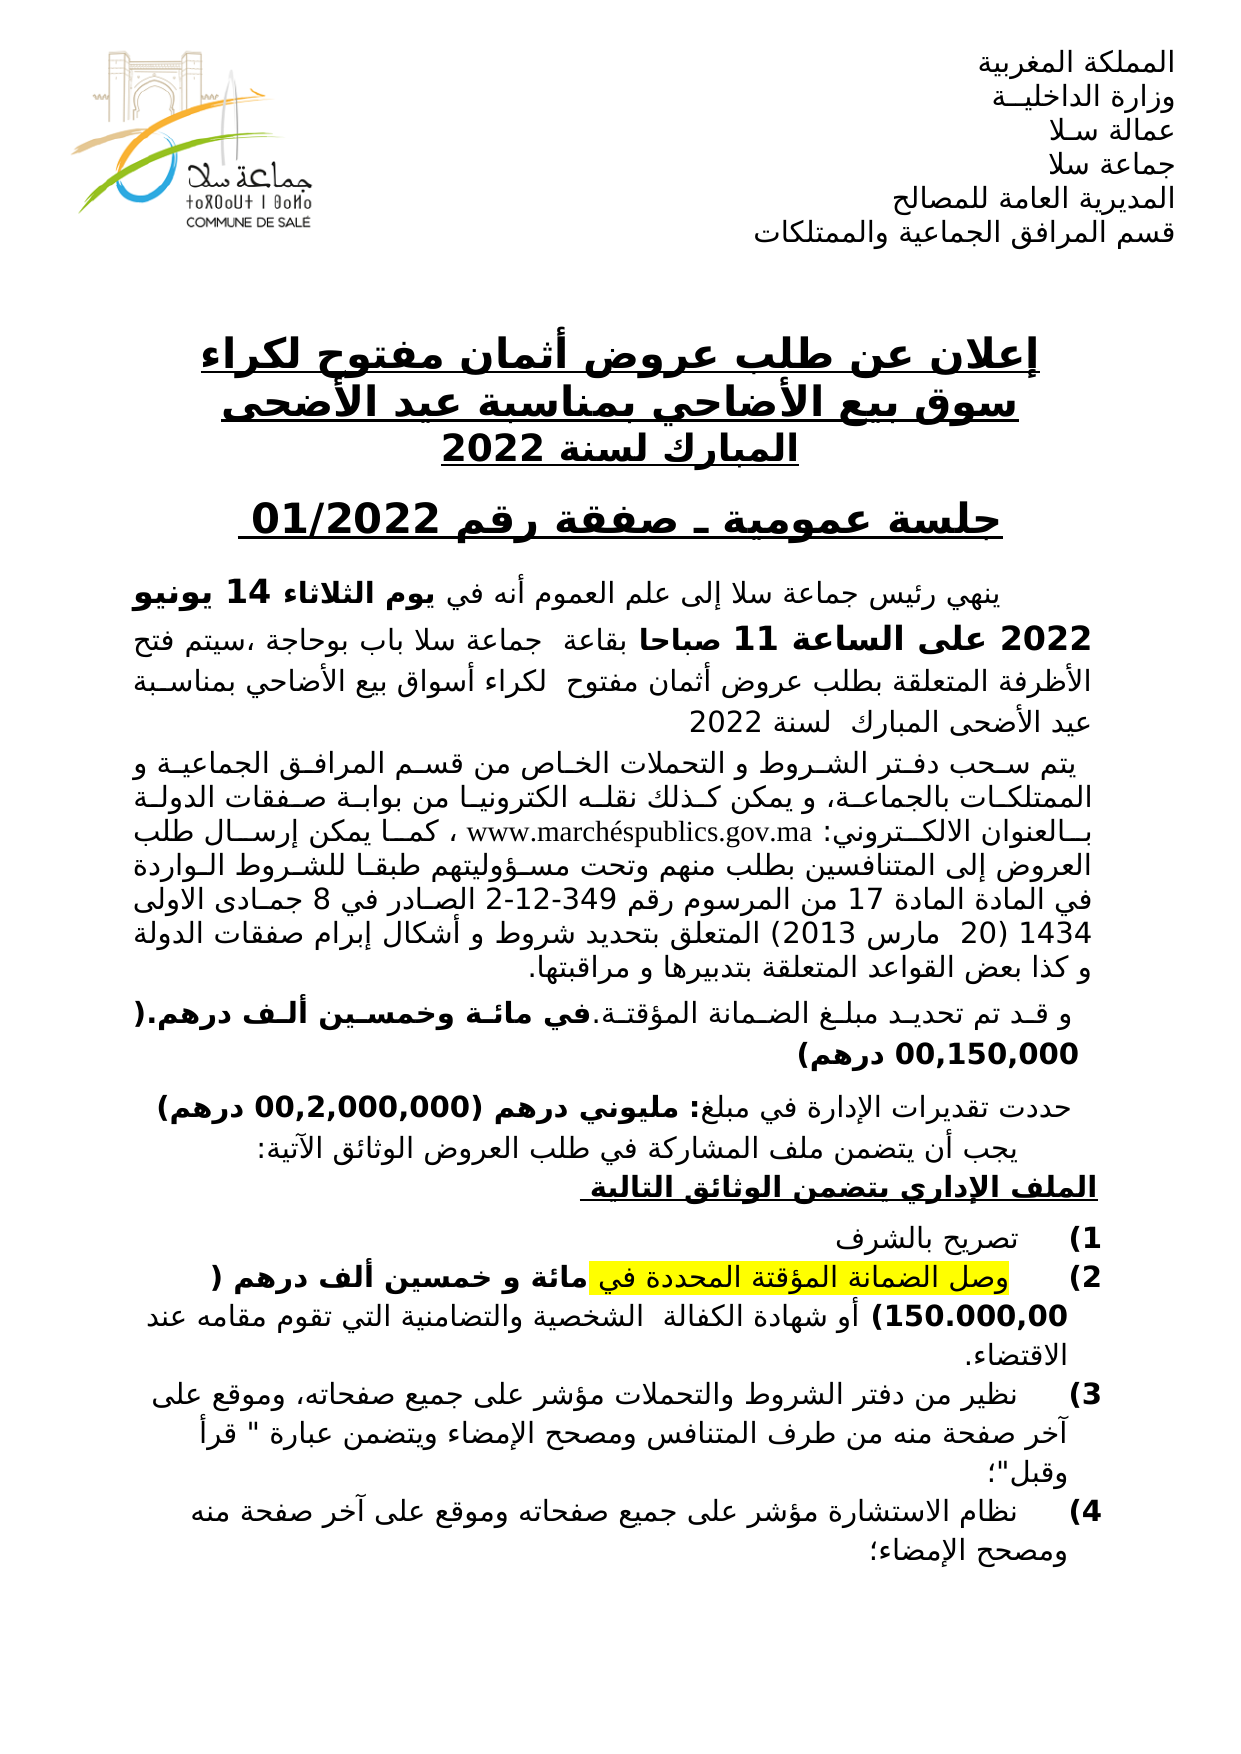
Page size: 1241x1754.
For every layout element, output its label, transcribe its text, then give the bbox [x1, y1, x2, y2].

table_header [54, 45, 556, 328]
text يتم سحب دفتر الشروط و التحملات الخاص من قسم المرافق الجماعية و الممتلكات بالجماعة، و يمكن كذلك نقله الكترونيا من بوابة صفقات الدولة بالعنوان الالكتروني: www.marchéspublics.gov.ma ، كما يمكن إرسال طلب العروض إلى المتنافسين بطلب منهم وتحت مسؤوليتهم طبقا للشروط الواردة في المادة المادة 17 من المرسوم رقم 349-12-2 الصادر في 8 جمادى الاولى1434 (20 مارس 2013) المتعلق بتحديد شروط و أشكال إبرام صفقات الدولة و كذا بعض القواعد المتعلقة بتدبيرها و مراقبتها. [133, 746, 1093, 984]
text جلسة عمومية ـ صفقة رقم 01/2022 [148, 495, 1093, 544]
list تصريح بالشرف [133, 1222, 1068, 1256]
table_header المملكة المغربية وزارة الداخليــة عمالة سـلا جماعة سلا المديرية العامة للمصالح قسم المرافق الجماعية والممتلكات [557, 45, 1186, 328]
text حددت تقديرات الإدارة في مبلغ: مليوني درهم (00,2,000,000 درهم) [133, 1091, 1079, 1124]
list نظام الاستشارة مؤشر على جميع صفحاته وموقع على آخر صفحة منه ومصحح الإمضاء؛ [133, 1494, 1068, 1567]
list نظير من دفتر الشروط والتحملات مؤشر على جميع صفحاته، وموقع على آخر صفحة منه من طرف المتنافس ومصحح الإمضاء ويتضمن عبارة " قرأ وقبل"؛ [133, 1378, 1068, 1489]
picture [64, 45, 318, 232]
text الملف الإداري يتضمن الوثائق التالية [133, 1170, 1127, 1204]
text ينهي رئيس جماعة سلا إلى علم العموم أنه في يوم الثلاثاء 14 يونيو 2022 على الساعة 11 صباحا بقاعة جماعة سلا باب بوحاجة ،سيتم فتح الأظرفة المتعلقة بطلب عروض أثمان مفتوح لكراء أسواق بيع الأضاحي بمناسبة عيد الأضحى المبارك لسنة 2022 [133, 573, 1093, 739]
list وصل الضمانة المؤقتة المحددة في مائة و خمسين ألف درهم (150.000,00) أو شهادة الكفالة الشخصية والتضامنية التي تقوم مقامه عند الاقتضاء. [133, 1261, 1068, 1373]
text يجب أن يتضمن ملف المشاركة في طلب العروض الوثائق الآتية: [133, 1131, 1093, 1165]
text و قد تم تحديد مبلغ الضمانة المؤقتة.في مائة وخمسين ألف درهم.(00,150,000 درهم) [133, 997, 1079, 1071]
text إعلان عن طلب عروض أثمان مفتوح لكراء سوق بيع الأضاحي بمناسبة عيد الأضحى المبارك لسنة 2022 [148, 330, 1093, 470]
